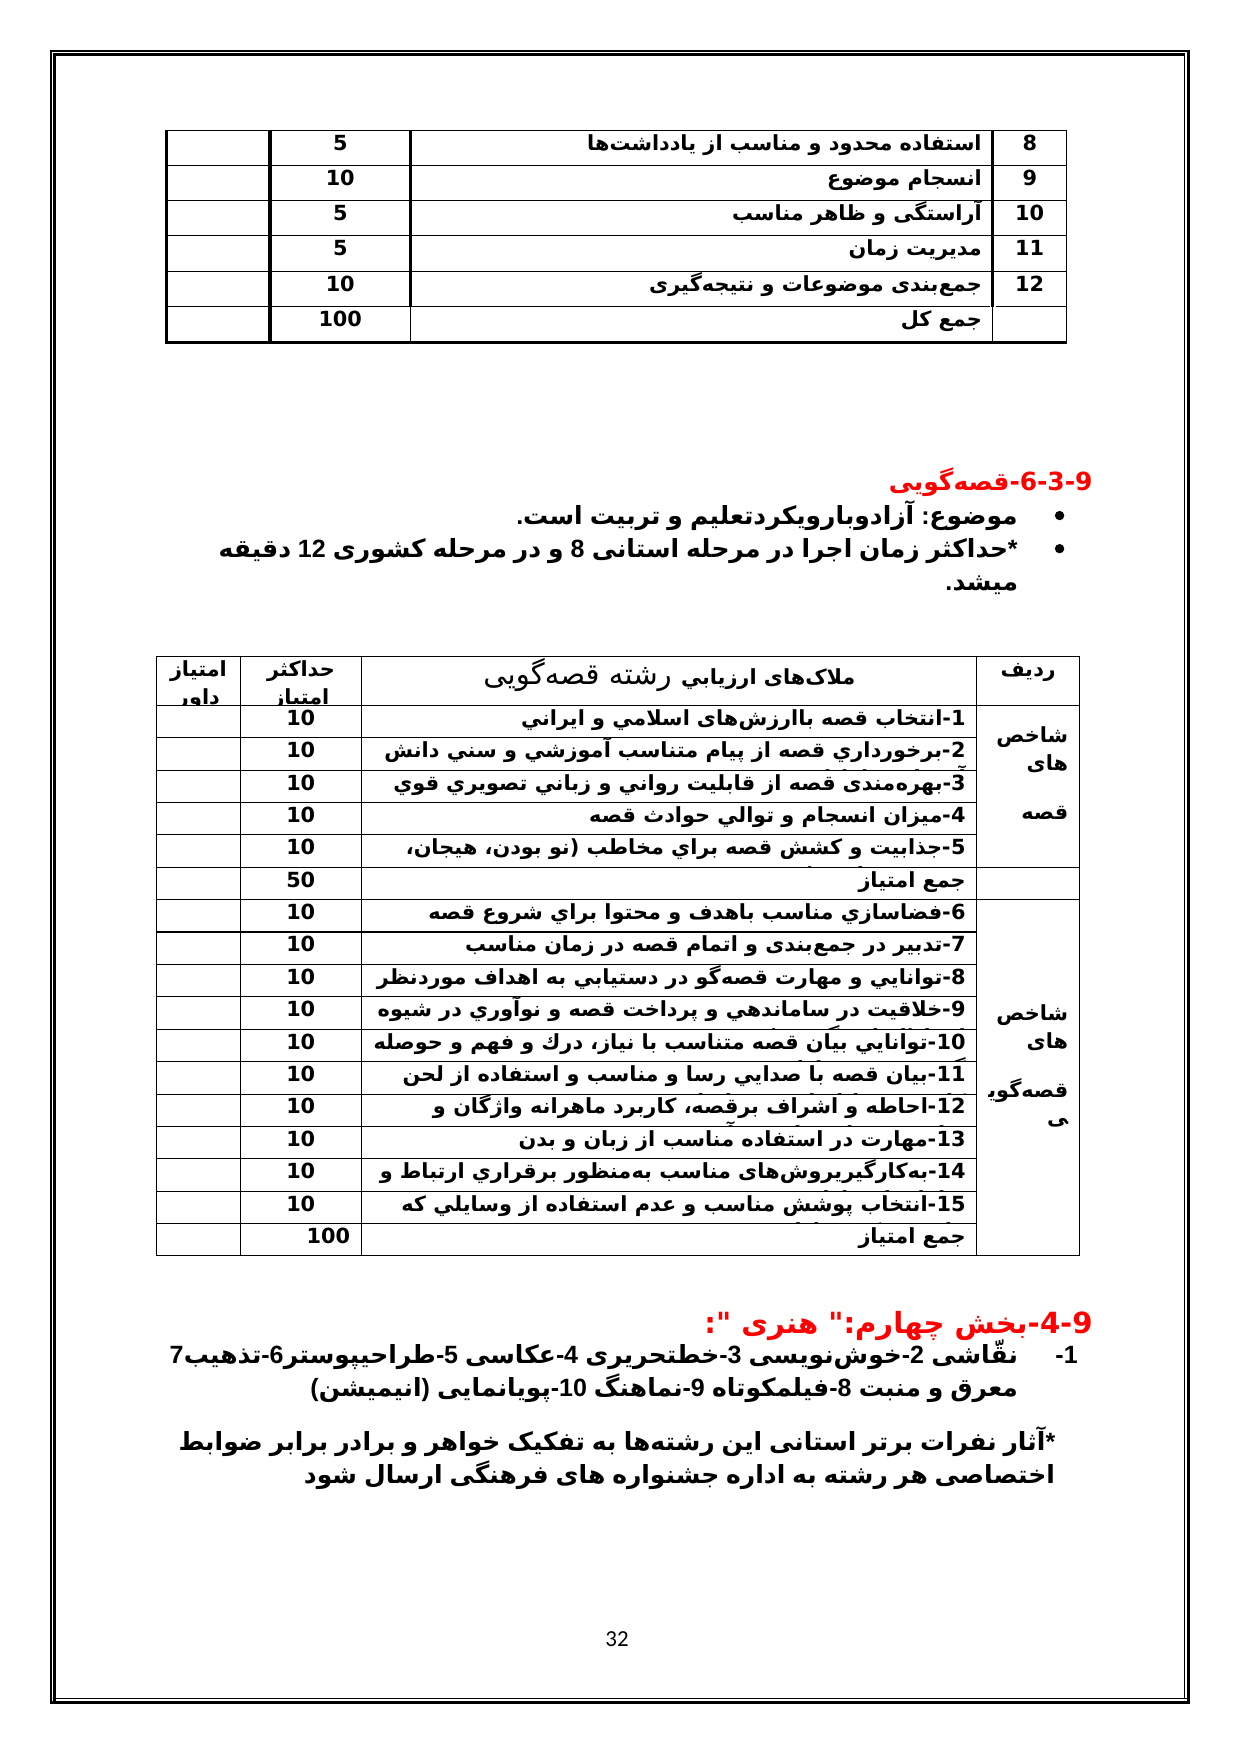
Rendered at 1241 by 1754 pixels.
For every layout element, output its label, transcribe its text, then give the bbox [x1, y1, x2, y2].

table_cell [168, 272, 268, 306]
table_cell استفاده محدود و مناسب از یادداشت‌ها [412, 131, 991, 165]
table_cell 10 [241, 900, 361, 931]
table_cell [977, 868, 1079, 899]
table_cell 1-انتخاب قصه باارزش‌های اسلامي و ايراني [362, 706, 976, 737]
table_cell [168, 166, 268, 200]
table_cell 2-برخورداري قصه از پيام متناسب آموزشي و سني دانش آموزان و اولياء [362, 738, 976, 769]
table_cell 50 [241, 868, 361, 899]
table_cell 10 [241, 803, 361, 834]
table_cell 13-مهارت در استفاده مناسب از زبان و بدن [362, 1127, 976, 1158]
table_cell 14-به‌کارگیریروش‌های مناسب به‌منظور برقراري ارتباط و تعامل با مخاطب [362, 1159, 976, 1191]
table_cell 5 [272, 236, 409, 271]
list نقّاشی 2-خوش‌نویسی 3-خطتحریری 4-عکاسی 5-طراحیپوستر6-تذهیب7 معرق و منبت 8-فیلمکوتاه 9-نماهنگ 10-پویانمایی (انیمیشن) [141, 1340, 1055, 1402]
table_cell 10 [241, 1062, 361, 1093]
table_cell [168, 201, 268, 235]
table_cell 10-توانايي بيان قصه متناسب با نياز، درك و فهم و حوصله گروه سني مخاطب [362, 1030, 976, 1061]
table_cell 9-خلاقيت در ساماندهي و پرداخت قصه و نوآوري در شيوه اجرا (ابزار وگویش) [362, 997, 976, 1029]
text *آثار نفرات برتر استانی این رشته‌ها به تفکیک خواهر و برادر برابر ضوابط اختصاصی هر رشته به اداره جشنواره ‏های فرهنگی ارسال شود [141, 1427, 1055, 1489]
table_cell 12-احاطه و اشراف برقصه، كاربرد ماهرانه واژگان و تعابير مورداستفاده در آن [362, 1095, 976, 1126]
table_header رديف [977, 657, 1079, 705]
table_cell [168, 307, 268, 341]
table_cell [157, 900, 240, 931]
table_cell آراستگی و ظاهر مناسب [412, 201, 991, 235]
table_cell [157, 1192, 240, 1223]
table_cell 9 [994, 166, 1066, 200]
table_cell 10 [241, 1127, 361, 1158]
table_cell [157, 933, 240, 964]
table_cell 10 [241, 1030, 361, 1061]
table_cell [157, 1224, 240, 1255]
table_cell [157, 835, 240, 867]
table_cell 5 [272, 201, 409, 235]
table_header ملاک‌های ارزيابي رشته قصه‌گویی [362, 657, 976, 705]
table_cell [157, 1030, 240, 1061]
table_cell 8-توانايي و مهارت قصه‌گو در دستيابي به اهداف موردنظر و انتقال پيام [362, 965, 976, 996]
table_cell [157, 1062, 240, 1093]
table_cell جمع امتياز [362, 868, 976, 899]
table_cell [157, 706, 240, 737]
list موضوع: آزادوبارویکردتعلیم و تربیت است. [141, 501, 1055, 530]
table_cell 10 [241, 1095, 361, 1126]
table_cell جمع امتياز [362, 1224, 976, 1255]
table_cell [157, 1159, 240, 1191]
table_cell 12 [994, 272, 1066, 306]
table_cell [157, 965, 240, 996]
table_cell 100 [272, 307, 410, 341]
table_cell 11 [994, 236, 1066, 271]
table_header امتياز داور [157, 657, 240, 705]
table_cell [157, 997, 240, 1029]
subtitle 6-3-9-قصه‌گویی [141, 467, 1093, 497]
table_cell 4-ميزان انسجام و توالي حوادث قصه [362, 803, 976, 834]
table_cell 10 [241, 933, 361, 964]
table_cell [157, 1095, 240, 1126]
table_cell 10 [241, 771, 361, 802]
subtitle 4-9-بخش چهارم:" هنری ": [141, 1306, 1093, 1340]
table_cell 8 [994, 131, 1066, 165]
table_cell 10 [241, 1159, 361, 1191]
list *حداکثر زمان اجرا در مرحله استانی 8 و در مرحله کشوری 12 دقیقه می‏شد. [141, 534, 1055, 596]
table_cell جمع کل [411, 306, 992, 341]
table_cell [993, 306, 1066, 341]
table_cell [157, 868, 240, 899]
table_cell 10 [272, 166, 409, 200]
table_cell [168, 131, 268, 165]
table_cell [157, 738, 240, 769]
table_cell 10 [272, 272, 409, 306]
table_cell 7-تدبير در جمع‌بندی و اتمام قصه در زمان مناسب [362, 933, 976, 964]
table_cell جمع‌بندی موضوعات و نتیجه‌گیری [412, 272, 991, 306]
table_cell شاخص‌های قصه [977, 706, 1079, 867]
table_cell 10 [241, 997, 361, 1029]
table_cell 100 [241, 1224, 361, 1255]
table_cell مدیریت زمان [412, 236, 991, 271]
table_cell 5 [272, 131, 409, 165]
table_cell انسجام موضوع [412, 166, 991, 200]
table_cell 10 [241, 965, 361, 996]
table_cell شاخص‌های قصه‌گویی [977, 900, 1079, 1255]
table_cell [157, 771, 240, 802]
table_cell 10 [241, 738, 361, 769]
table_cell 10 [994, 201, 1066, 235]
table_cell 3-بهره‌مندی قصه از قابليت رواني و زباني تصويري قوي [362, 771, 976, 802]
table_cell 10 [241, 835, 361, 867]
table_cell 10 [241, 706, 361, 737]
table_cell [157, 803, 240, 834]
table_cell 6-فضاسازي مناسب باهدف و محتوا براي شروع قصه [362, 900, 976, 931]
table_cell 11-بيان قصه با صدايي رسا و مناسب و استفاده از لحن كلام به‌عنواناصلی‌ترین ابزار [362, 1062, 976, 1093]
table_cell [157, 1127, 240, 1158]
table_cell [168, 236, 268, 271]
table_header حداکثر امتیاز [241, 657, 361, 705]
table_cell 10 [241, 1192, 361, 1223]
table_cell 5-جذابيت و كشش قصه براي مخاطب (نو بودن، هيجان، شخصیت‌ها و...) [362, 835, 976, 867]
table_cell 15-انتخاب پوشش مناسب و عدم استفاده از وسايلي كه مانع تمركز مخاطب می‌شود [362, 1192, 976, 1223]
